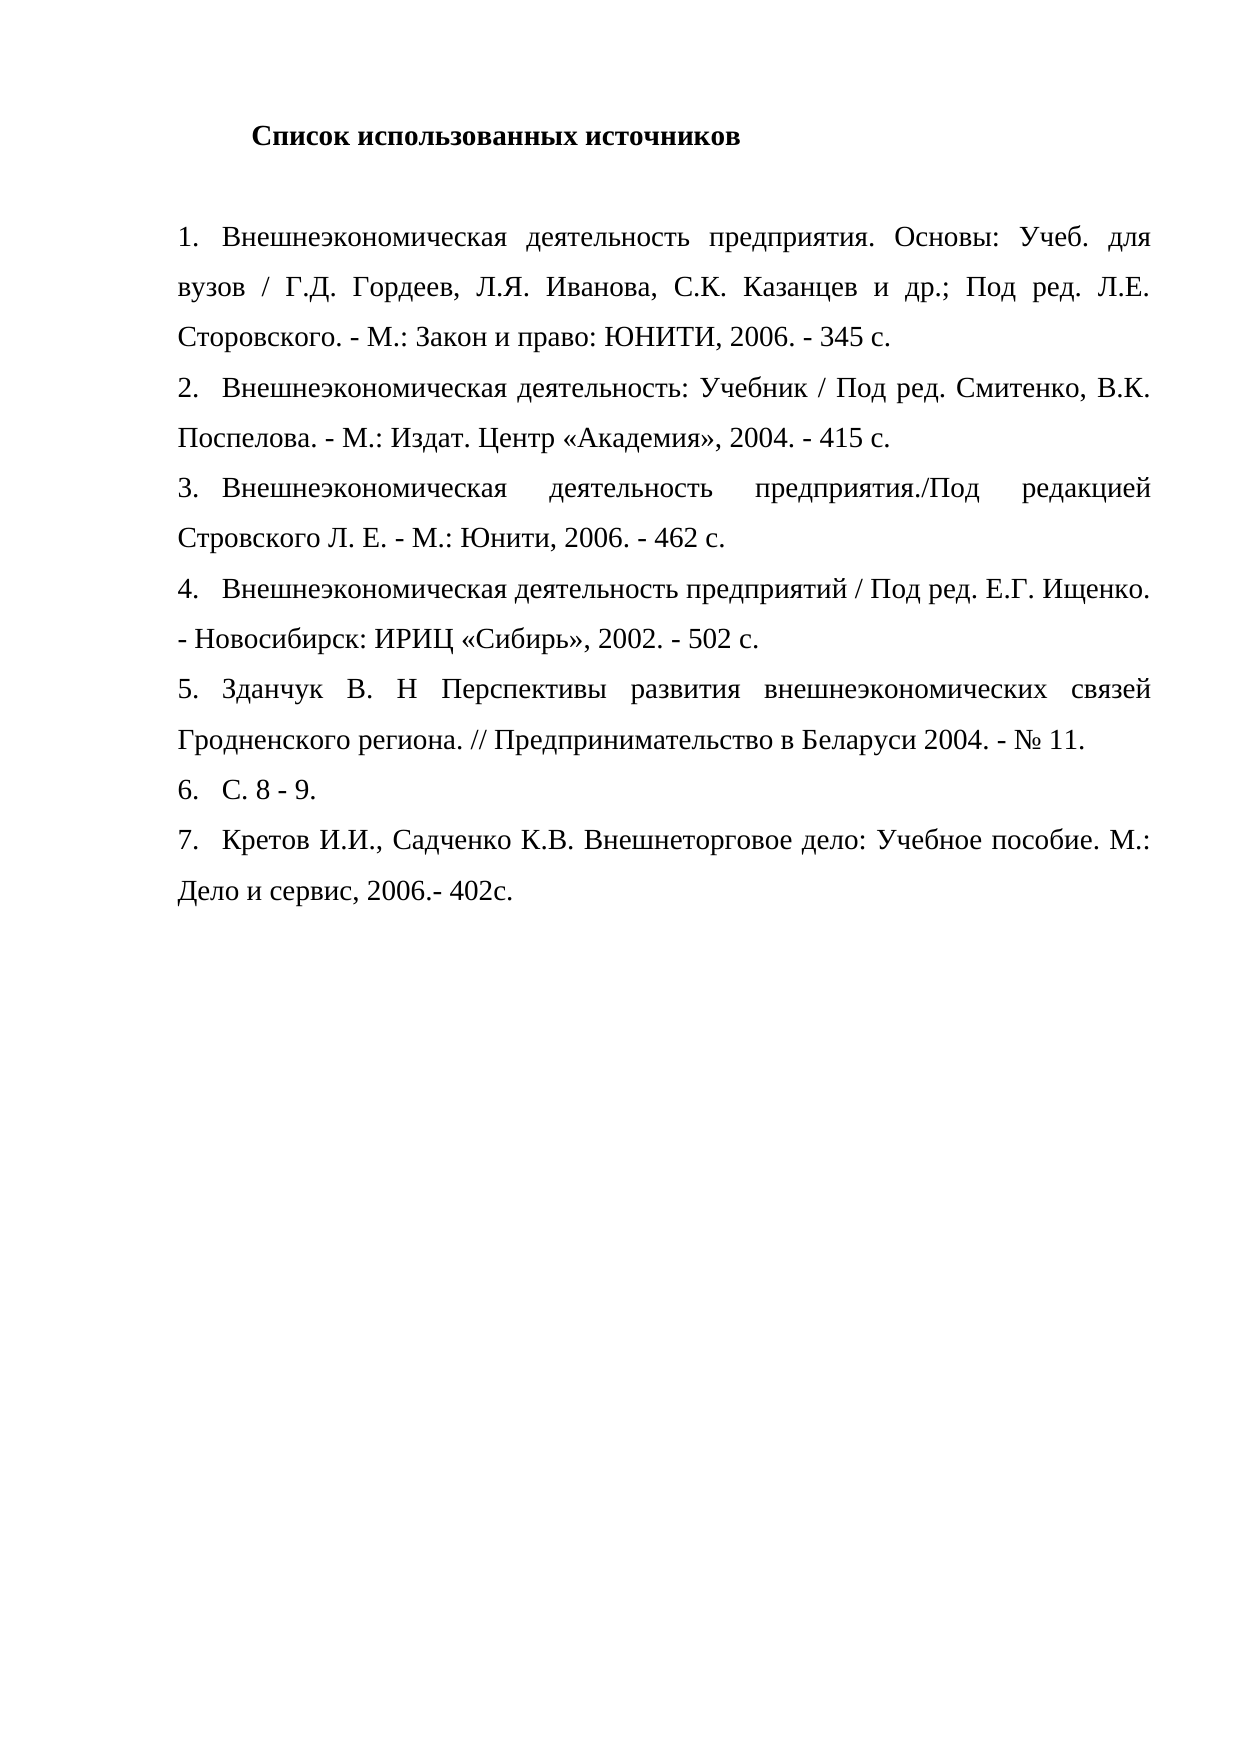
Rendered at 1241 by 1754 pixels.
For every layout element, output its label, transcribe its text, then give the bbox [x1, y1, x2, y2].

list Зданчук В. Н Перспективы развития внешнеэкономических связей Гродненского региона. // Предпринимательство в Беларуси 2004. - № 11. [177, 672, 1152, 755]
list Внешнеэкономическая деятельность предприятия./Под редакцией Стровского Л. Е. - М.: Юнити, 2006. - 462 с. [177, 470, 1152, 554]
list Внешнеэкономическая деятельность: Учебник / Под ред. Смитенко, В.К. Поспелова. - М.: Издат. Центр «Академия», 2004. - 415 с. [177, 370, 1152, 453]
list Внешнеэкономическая деятельность предприятий / Под ред. Е.Г. Ищенко. - Новосибирск: ИРИЦ «Сибирь», 2002. - 502 с. [177, 571, 1152, 655]
list Внешнеэкономическая деятельность предприятия. Основы: Учеб. для вузов / Г.Д. Гордеев, Л.Я. Иванова, С.К. Казанцев и др.; Под ред. Л.Е. Сторовского. - М.: Закон и право: ЮНИТИ, 2006. - 345 с. [177, 219, 1152, 353]
list С. 8 - 9. [177, 772, 1152, 806]
text Список использованных источников [177, 118, 1152, 152]
list Кретов И.И., Садченко К.В. Внешнеторговое дело: Учебное пособие. М.: Дело и сервис, 2006.- 402с. [177, 822, 1152, 906]
